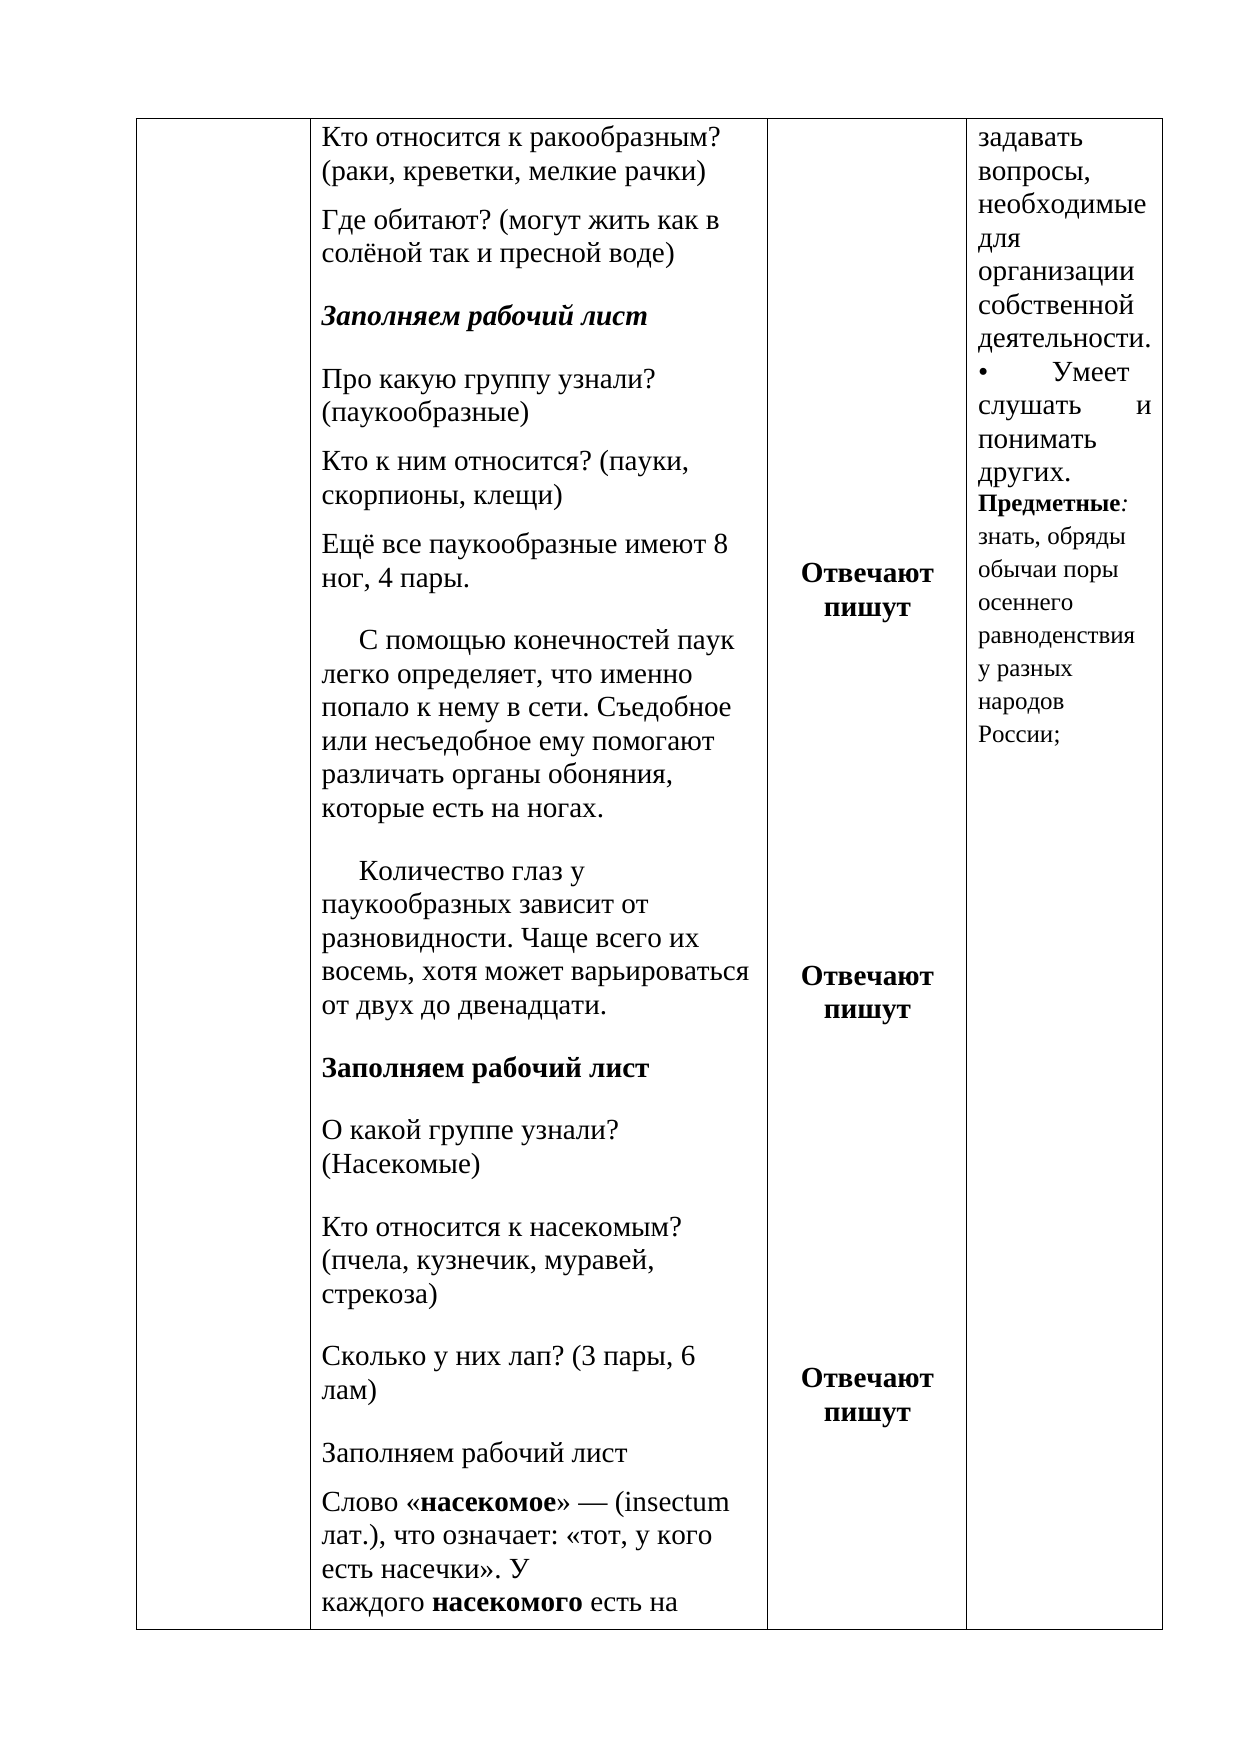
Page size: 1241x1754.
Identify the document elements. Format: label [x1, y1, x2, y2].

table_cell [768, 119, 966, 1628]
table_cell [137, 119, 310, 1628]
table_cell [311, 119, 767, 1628]
table_cell [967, 119, 1162, 1628]
